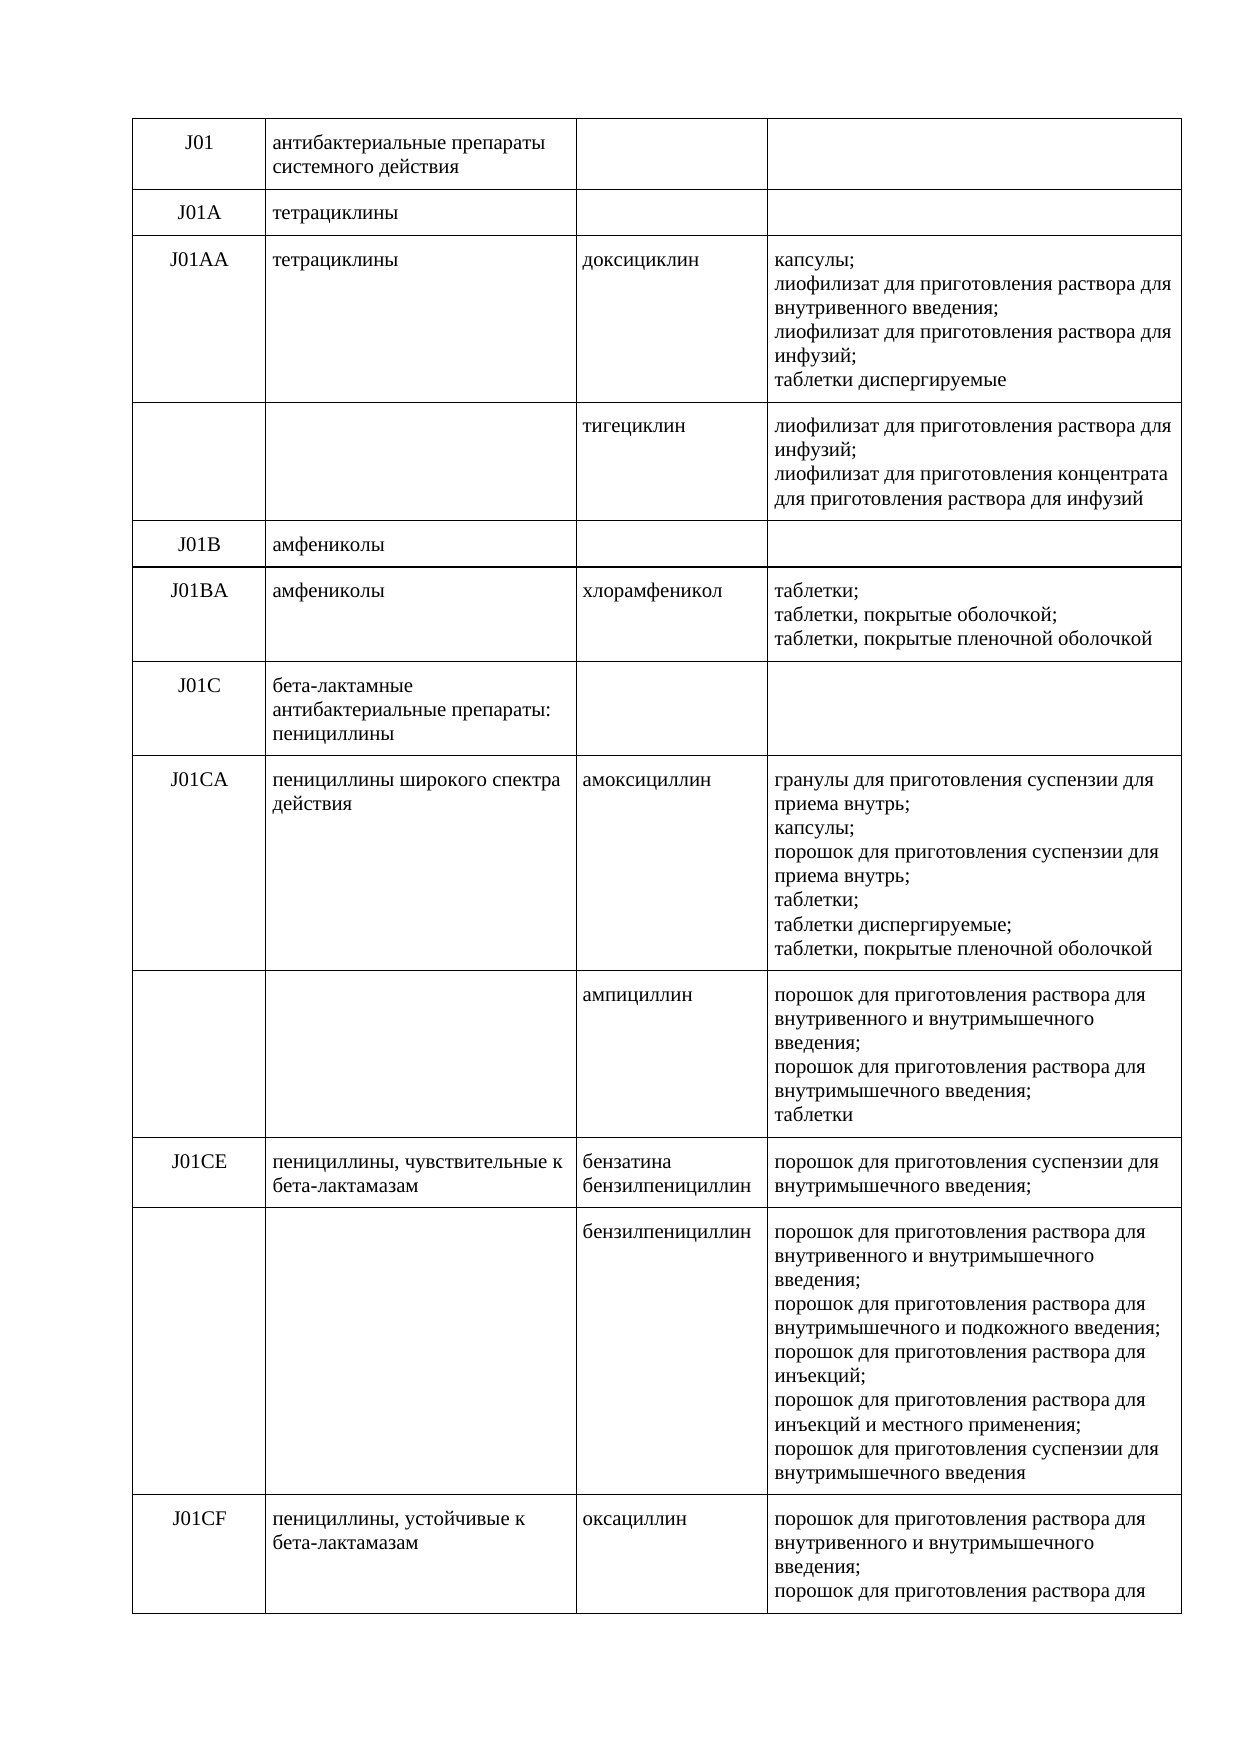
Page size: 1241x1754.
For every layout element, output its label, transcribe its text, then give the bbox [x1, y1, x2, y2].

table_cell гранулы для приготовления суспензии для приема внутрь; капсулы; порошок для приготовления суспензии для приема внутрь; таблетки; таблетки диспергируемые; таблетки, покрытые пленочной оболочкой [768, 756, 1181, 970]
table_cell порошок для приготовления раствора для внутривенного и внутримышечного введения; порошок для приготовления раствора для внутримышечного введения; таблетки [768, 971, 1181, 1137]
table_cell тетрациклины [266, 190, 576, 235]
table_cell тетрациклины [266, 236, 576, 402]
table_cell J01CF [133, 1495, 265, 1613]
table_cell амфениколы [266, 568, 576, 661]
table_cell [768, 662, 1181, 755]
table_cell J01A [133, 190, 265, 235]
table_cell лиофилизат для приготовления раствора для инфузий; лиофилизат для приготовления концентрата для приготовления раствора для инфузий [768, 403, 1181, 520]
table_cell амоксициллин [577, 756, 767, 970]
table_cell таблетки; таблетки, покрытые оболочкой; таблетки, покрытые пленочной оболочкой [768, 568, 1181, 661]
table_cell [266, 971, 576, 1137]
table_cell порошок для приготовления раствора для внутривенного и внутримышечного введения; порошок для приготовления раствора для внутримышечного и подкожного введения; порошок для приготовления раствора для инъекций; порошок для приготовления раствора для инъекций и местного применения; порошок для приготовления суспензии для внутримышечного введения [768, 1208, 1181, 1494]
table_cell хлорамфеникол [577, 568, 767, 661]
table_cell J01BA [133, 568, 265, 661]
table_cell [266, 403, 576, 520]
table_cell бензатина бензилпенициллин [577, 1138, 767, 1207]
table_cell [266, 1495, 576, 1613]
table_cell бета-лактамные антибактериальные препараты: пенициллины [266, 662, 576, 755]
table_cell [768, 190, 1181, 235]
table_cell оксациллин [577, 1495, 767, 1613]
table_cell тигециклин [577, 403, 767, 520]
table_cell [768, 521, 1181, 566]
table_cell J01CA [133, 756, 265, 970]
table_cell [768, 1495, 1181, 1613]
table_cell [768, 119, 1181, 188]
table_cell [577, 662, 767, 755]
table_cell [266, 1208, 576, 1494]
table_cell антибактериальные препараты системного действия [266, 119, 576, 188]
table_cell бензилпенициллин [577, 1208, 767, 1494]
table_cell пенициллины широкого спектра действия [266, 756, 576, 970]
table_cell J01B [133, 521, 265, 566]
table_cell [577, 190, 767, 235]
table_cell J01CE [133, 1138, 265, 1207]
table_cell [133, 971, 265, 1137]
table_cell J01AA [133, 236, 265, 402]
table_cell капсулы; лиофилизат для приготовления раствора для внутривенного введения; лиофилизат для приготовления раствора для инфузий; таблетки диспергируемые [768, 236, 1181, 402]
table_cell J01C [133, 662, 265, 755]
table_cell порошок для приготовления суспензии для внутримышечного введения; [768, 1138, 1181, 1207]
table_cell [577, 521, 767, 566]
table_cell пенициллины, чувствительные к бета-лактамазам [266, 1138, 576, 1207]
table_cell J01 [133, 119, 265, 188]
table_cell [577, 119, 767, 188]
table_cell [133, 1208, 265, 1494]
table_cell доксициклин [577, 236, 767, 402]
table_cell амфениколы [266, 521, 576, 566]
table_cell [133, 403, 265, 520]
table_cell ампициллин [577, 971, 767, 1137]
